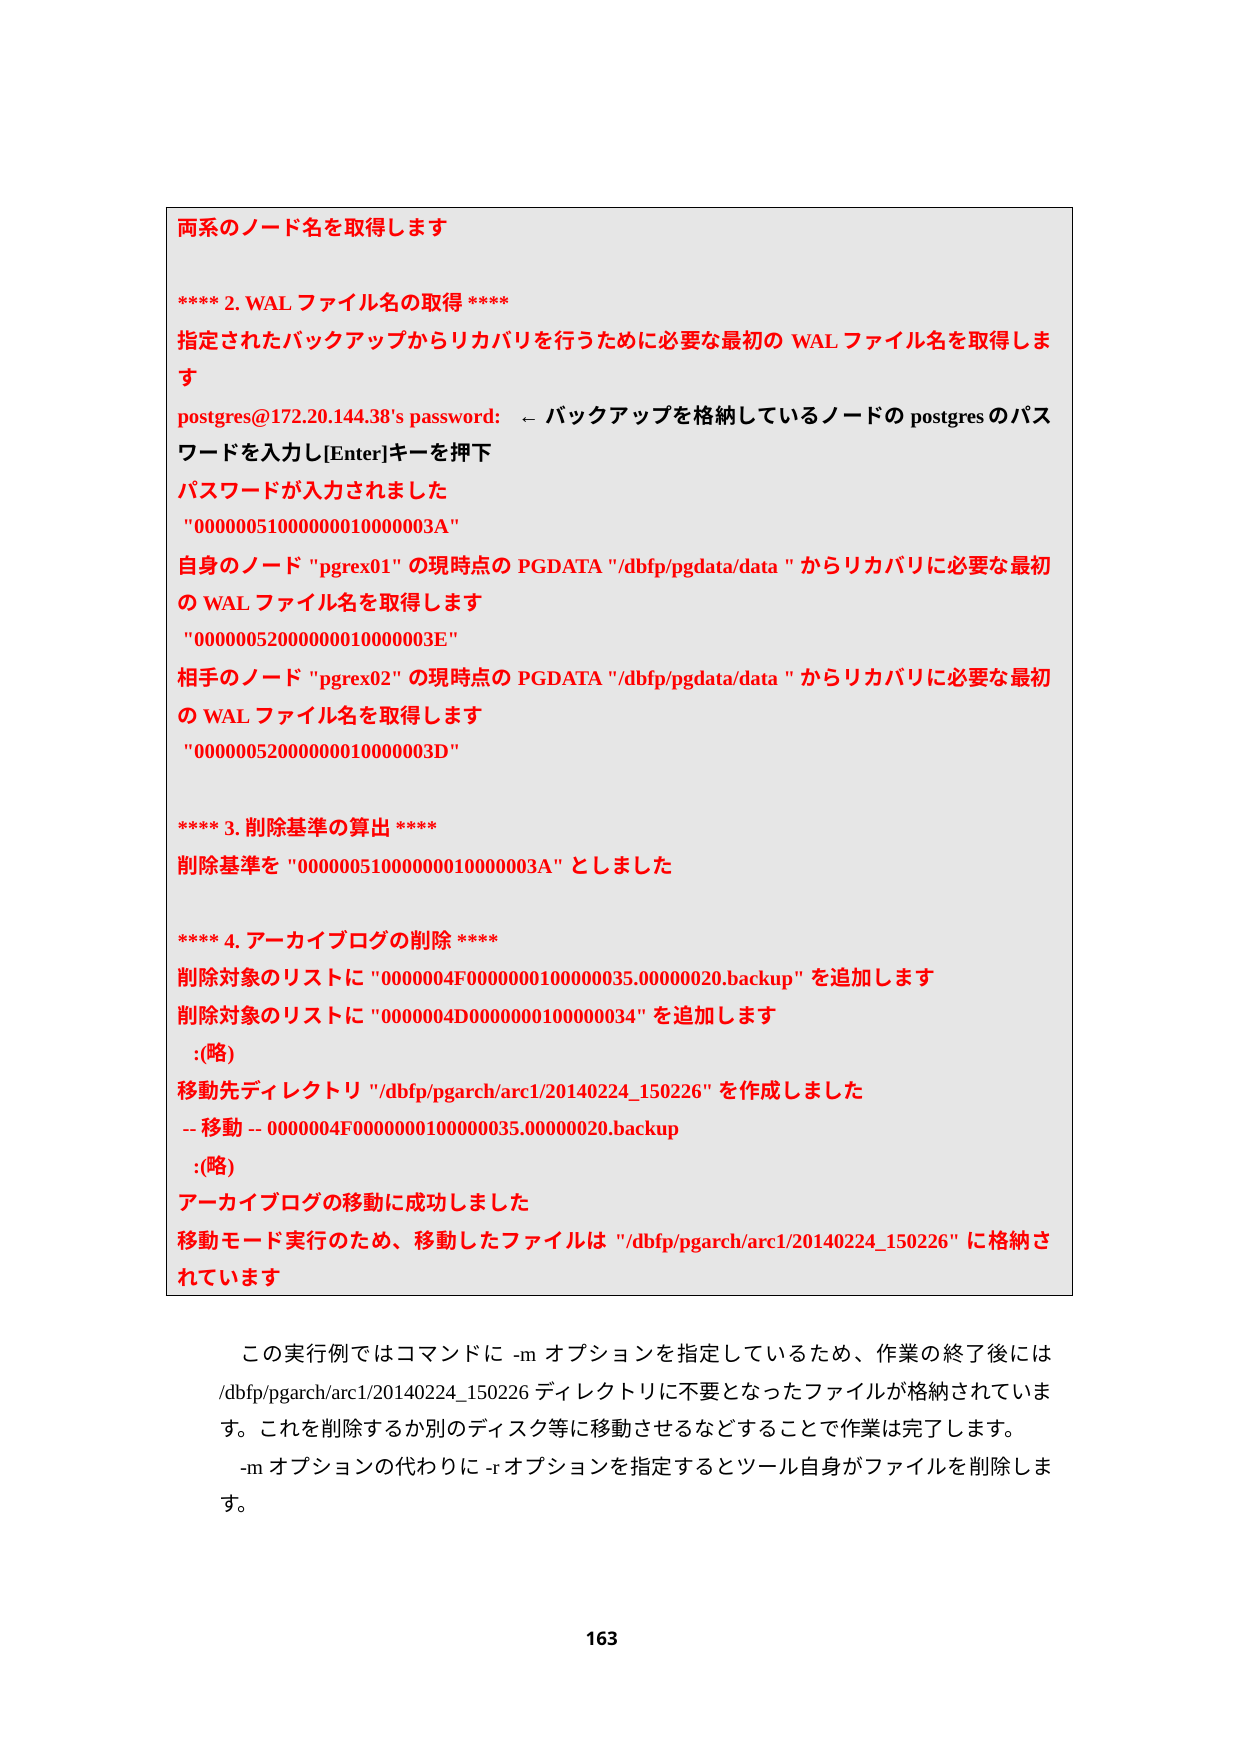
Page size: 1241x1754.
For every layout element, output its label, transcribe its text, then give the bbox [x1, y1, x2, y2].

text -m オプションの代わりに -rオプションを指定するとツール自身がファイルを削除します。 [219, 1446, 1054, 1521]
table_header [167, 208, 1072, 1295]
text この実行例ではコマンドに -m オプションを指定しているため、作業の終了後には /dbfp/pgarch/arc1/20140224_150226 ディレクトリに不要となったファイルが格納されています。これを削除するか別のディスク等に移動させるなどすることで作業は完了します。 [219, 1334, 1054, 1446]
